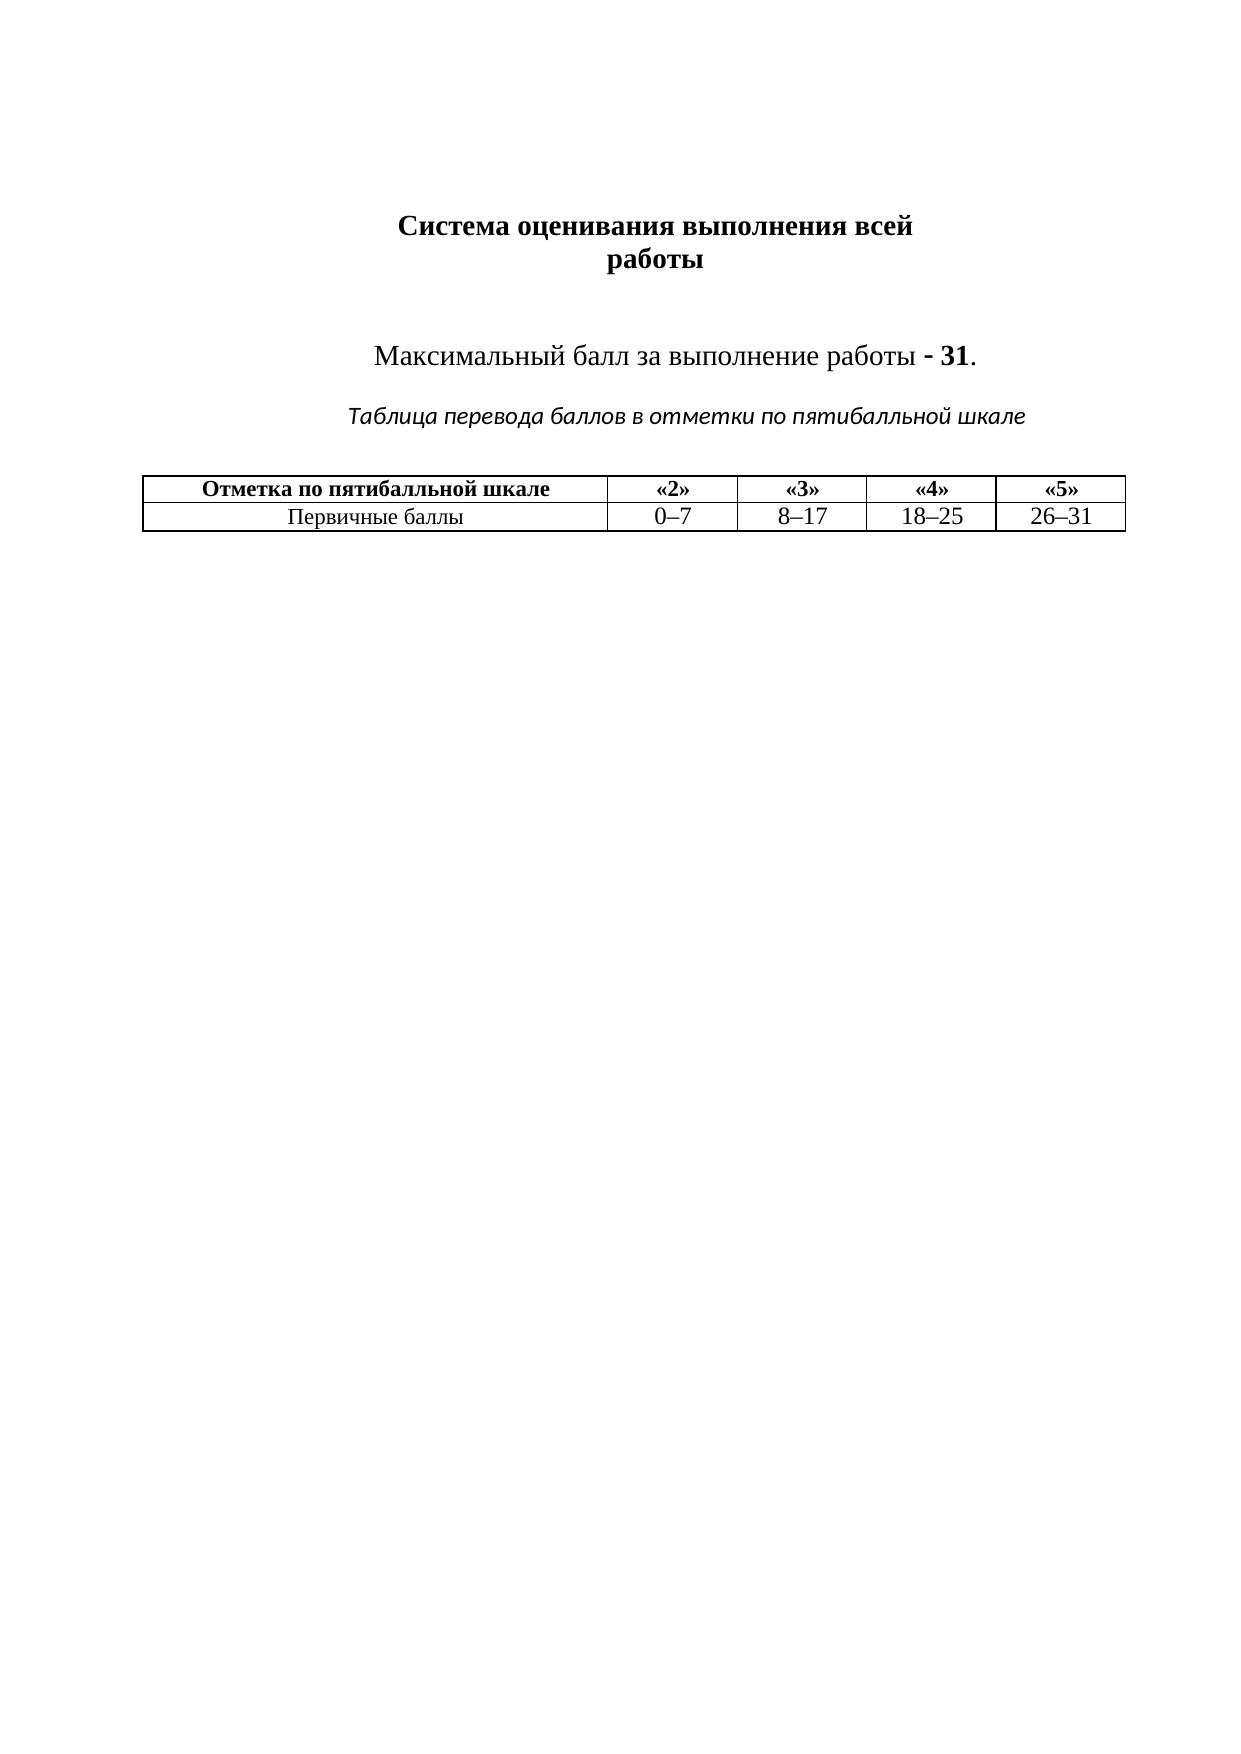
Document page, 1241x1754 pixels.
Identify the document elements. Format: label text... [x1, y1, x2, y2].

table_header Отметка по пятибалльной шкале [144, 477, 607, 502]
table_header «2» [608, 477, 737, 502]
table_header «5» [997, 477, 1125, 502]
table_header «3» [738, 477, 866, 502]
subtitle Система оценивания выполнения всей работы [369, 208, 941, 275]
table_cell 18–25 [867, 503, 995, 530]
table_header «4» [867, 477, 995, 502]
table_cell Первичные баллы [144, 503, 607, 530]
text Таблица перевода баллов в отметки по пятибалльной шкале [348, 400, 1176, 431]
table_cell 26–31 [997, 503, 1125, 530]
table_cell 0–7 [608, 503, 737, 530]
table_cell 8–17 [738, 503, 866, 530]
text Максимальный балл за выполнение работы  31. [374, 338, 1176, 371]
